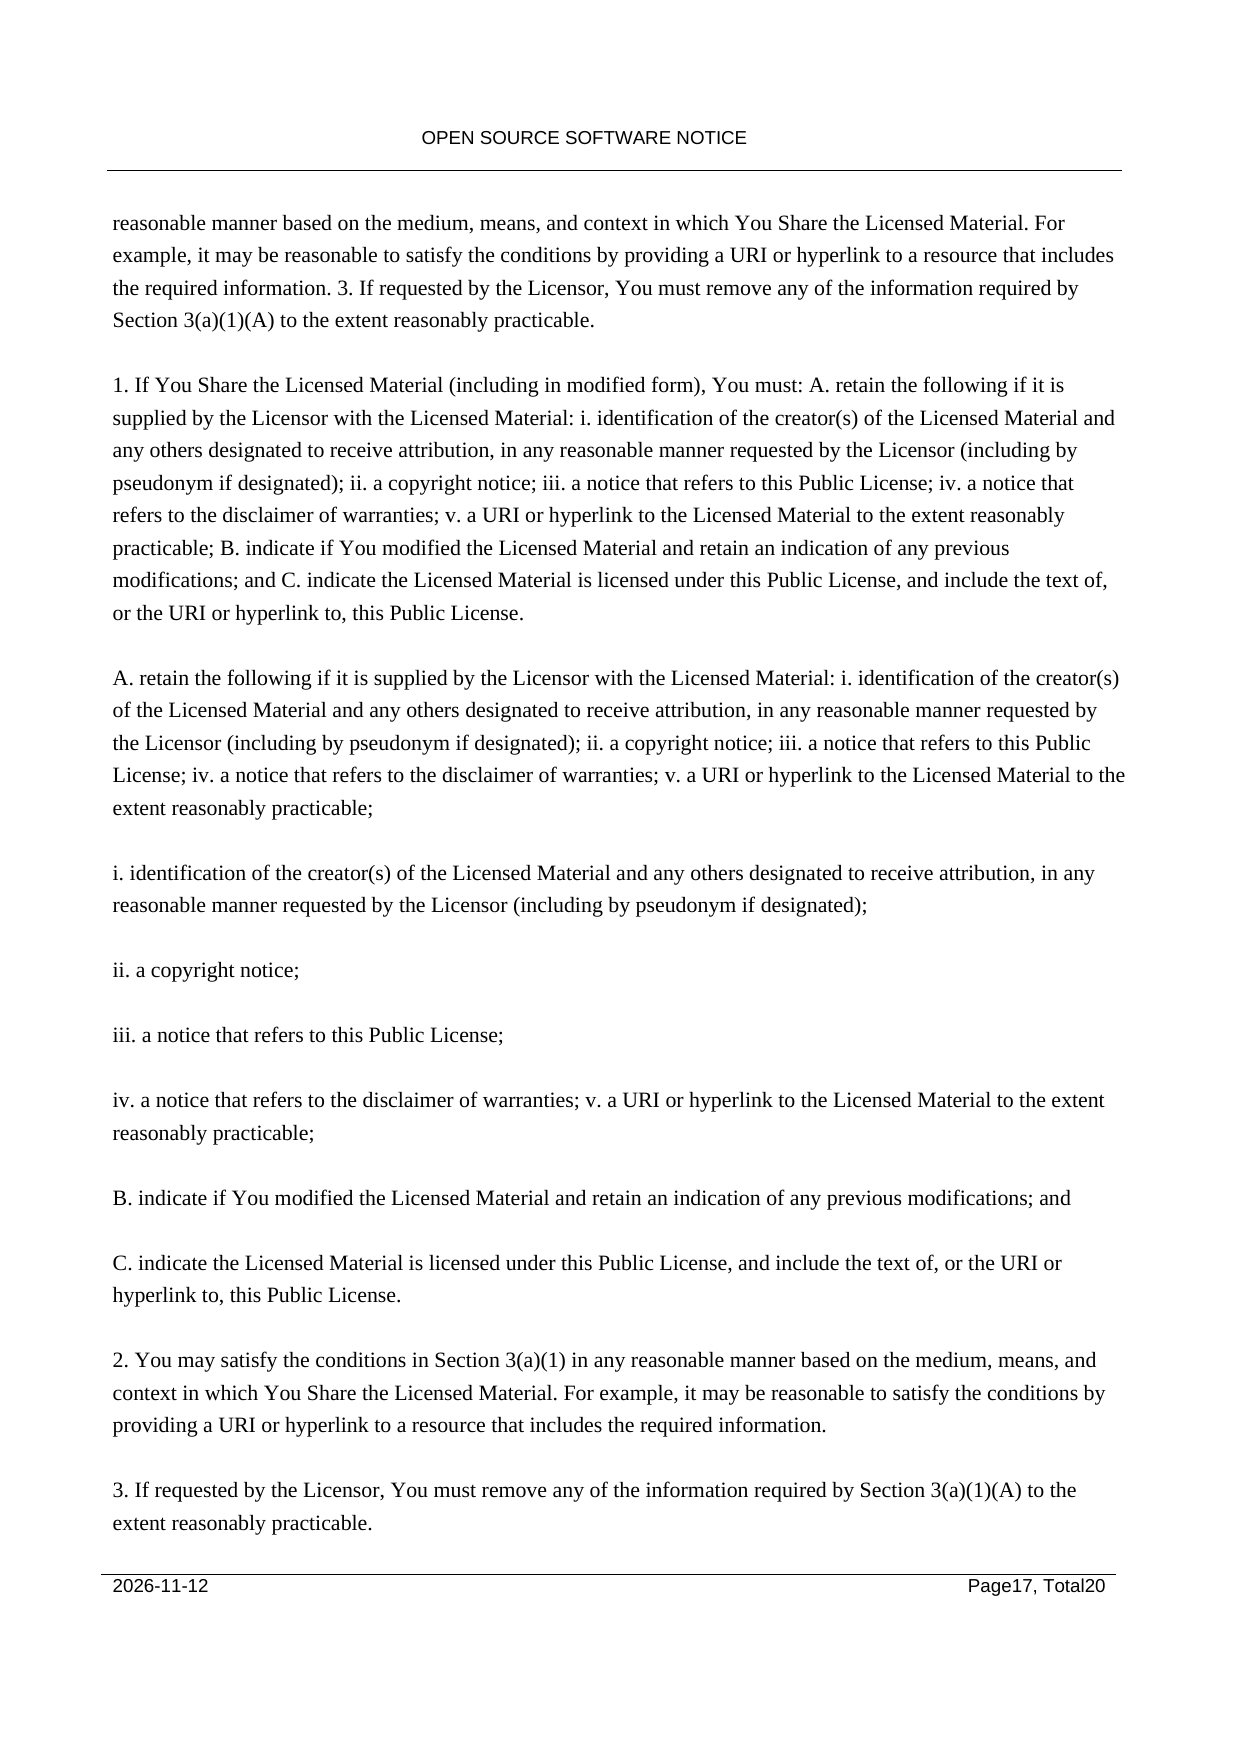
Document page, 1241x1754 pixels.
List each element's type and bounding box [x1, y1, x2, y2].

text [112, 206, 1128, 1539]
